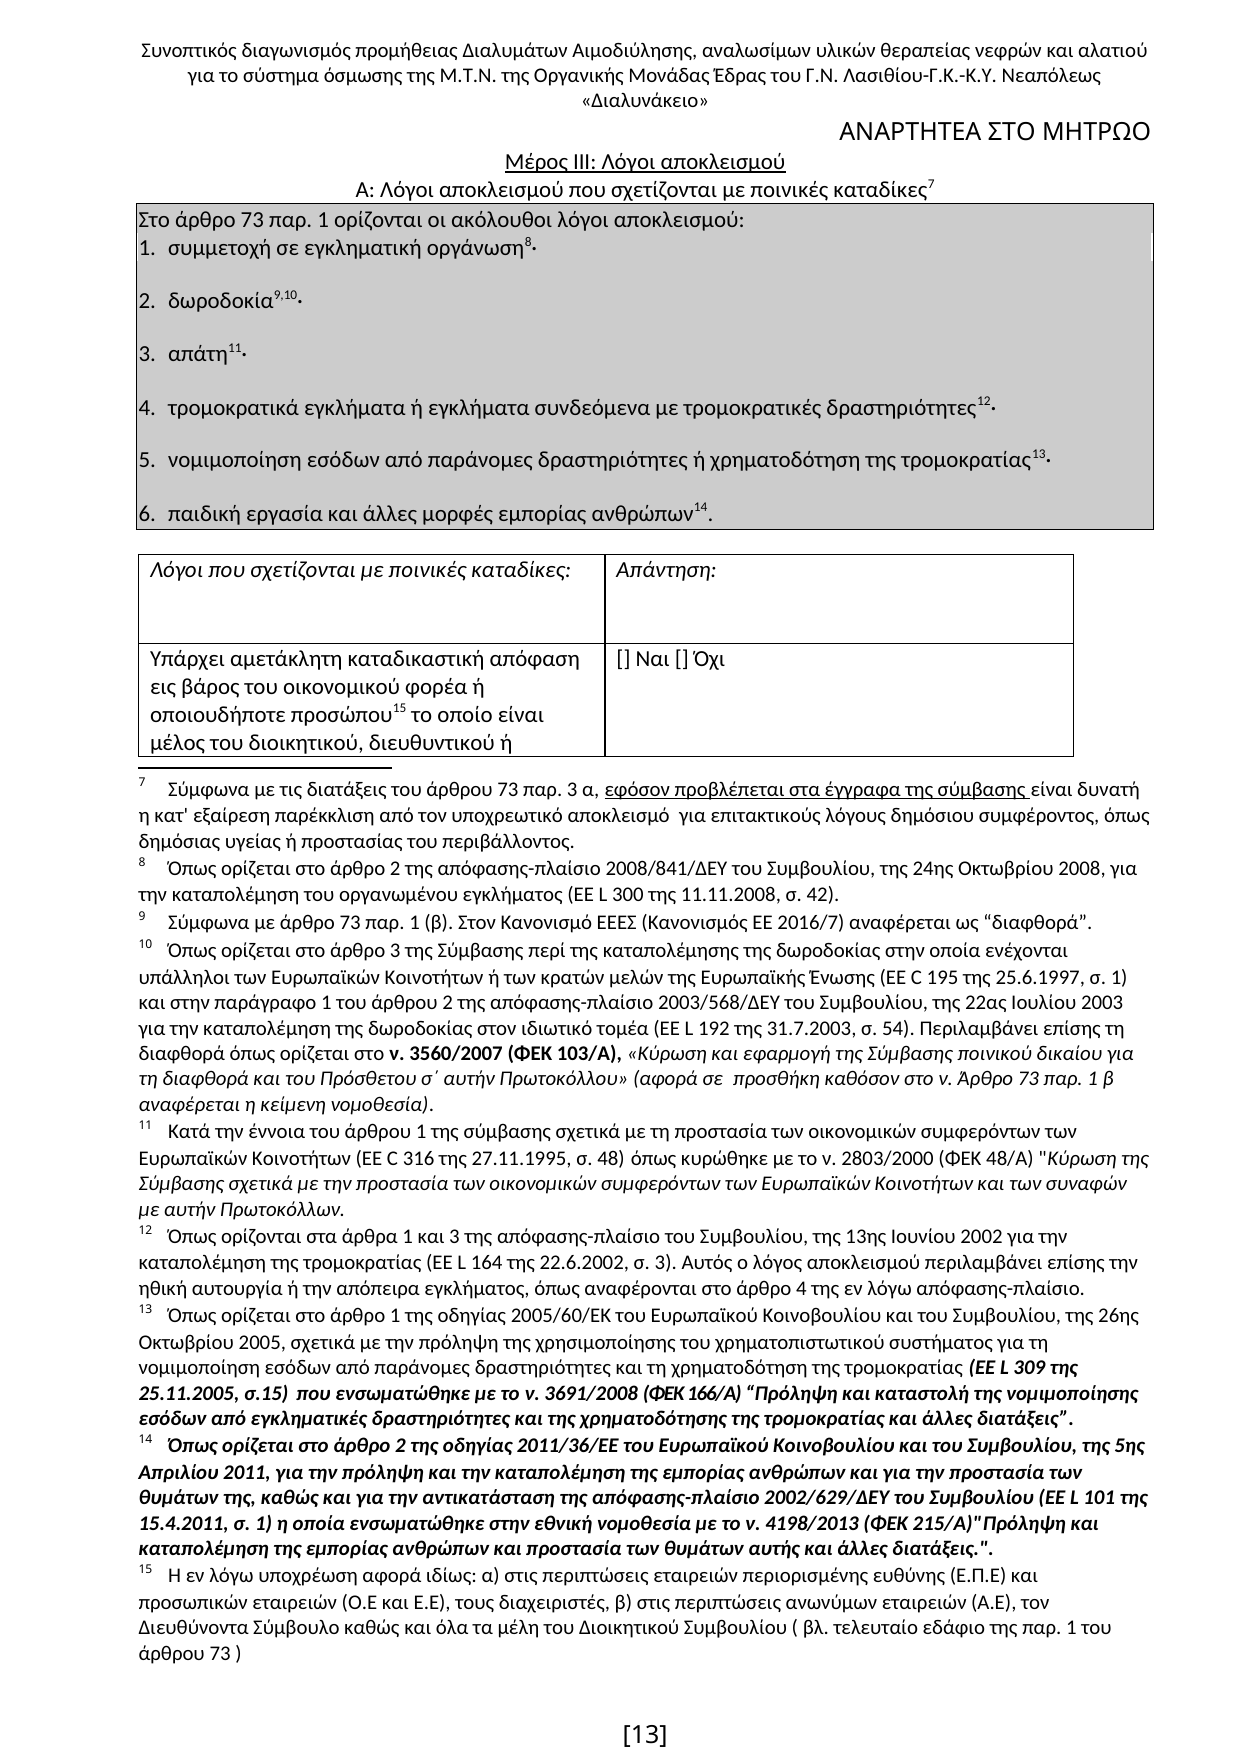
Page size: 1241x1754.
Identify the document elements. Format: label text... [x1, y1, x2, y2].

list νομιμοποίηση εσόδων από παράνομες δραστηριότητες ή χρηματοδότηση της τρομοκρατίας· [137, 443, 1153, 474]
table_header Απάντηση: [606, 555, 1073, 643]
list παιδική εργασία και άλλες μορφές εμπορίας ανθρώπων. [137, 496, 1153, 529]
table_cell Υπάρχει αμετάκλητη καταδικαστική απόφαση εις βάρος του οικονομικού φορέα ή οποιουδήποτε προσώπου το οποίο είναι μέλος του διοικητικού, διευθυντικού ή εποπτικού του οργάνου ή έχει εξουσία εκπροσώπησης, λήψης αποφάσεων ή ελέγχου σε αυτό για έναν από τους λόγους που παρατίθενται ανωτέρω (σημεία 1-6), ή καταδικαστική απόφαση η οποία έχει εκδοθεί πριν από πέντε έτη κατά το μέγιστο ή στην οποία έχει οριστεί απευθείας περίοδος αποκλεισμού που εξακολουθεί να ισχύει; [139, 644, 604, 756]
list απάτη· [137, 337, 1153, 368]
list δωροδοκία,· [137, 284, 1153, 314]
text Στο άρθρο 73 παρ. 1 ορίζονται οι ακόλουθοι λόγοι αποκλεισμού: [137, 204, 1153, 233]
table_cell [] Ναι [] Όχι Εάν η σχετική τεκμηρίωση διατίθεται ηλεκτρονικά, αναφέρετε: (διαδικτυακή διεύθυνση, αρχή ή φορέας έκδοσης, επακριβή στοιχεία αναφοράς των εγγράφων): [……][……][……][……] [606, 644, 1073, 756]
list συμμετοχή σε εγκληματική οργάνωση· [138, 233, 1151, 262]
list τρομοκρατικά εγκλήματα ή εγκλήματα συνδεόμενα με τρομοκρατικές δραστηριότητες· [137, 390, 1153, 421]
table_header Λόγοι που σχετίζονται με ποινικές καταδίκες: [139, 555, 604, 643]
text Μέρος III: Λόγοι αποκλεισμού [138, 147, 1151, 175]
text Α: Λόγοι αποκλεισμού που σχετίζονται με ποινικές καταδίκες [138, 175, 1151, 203]
